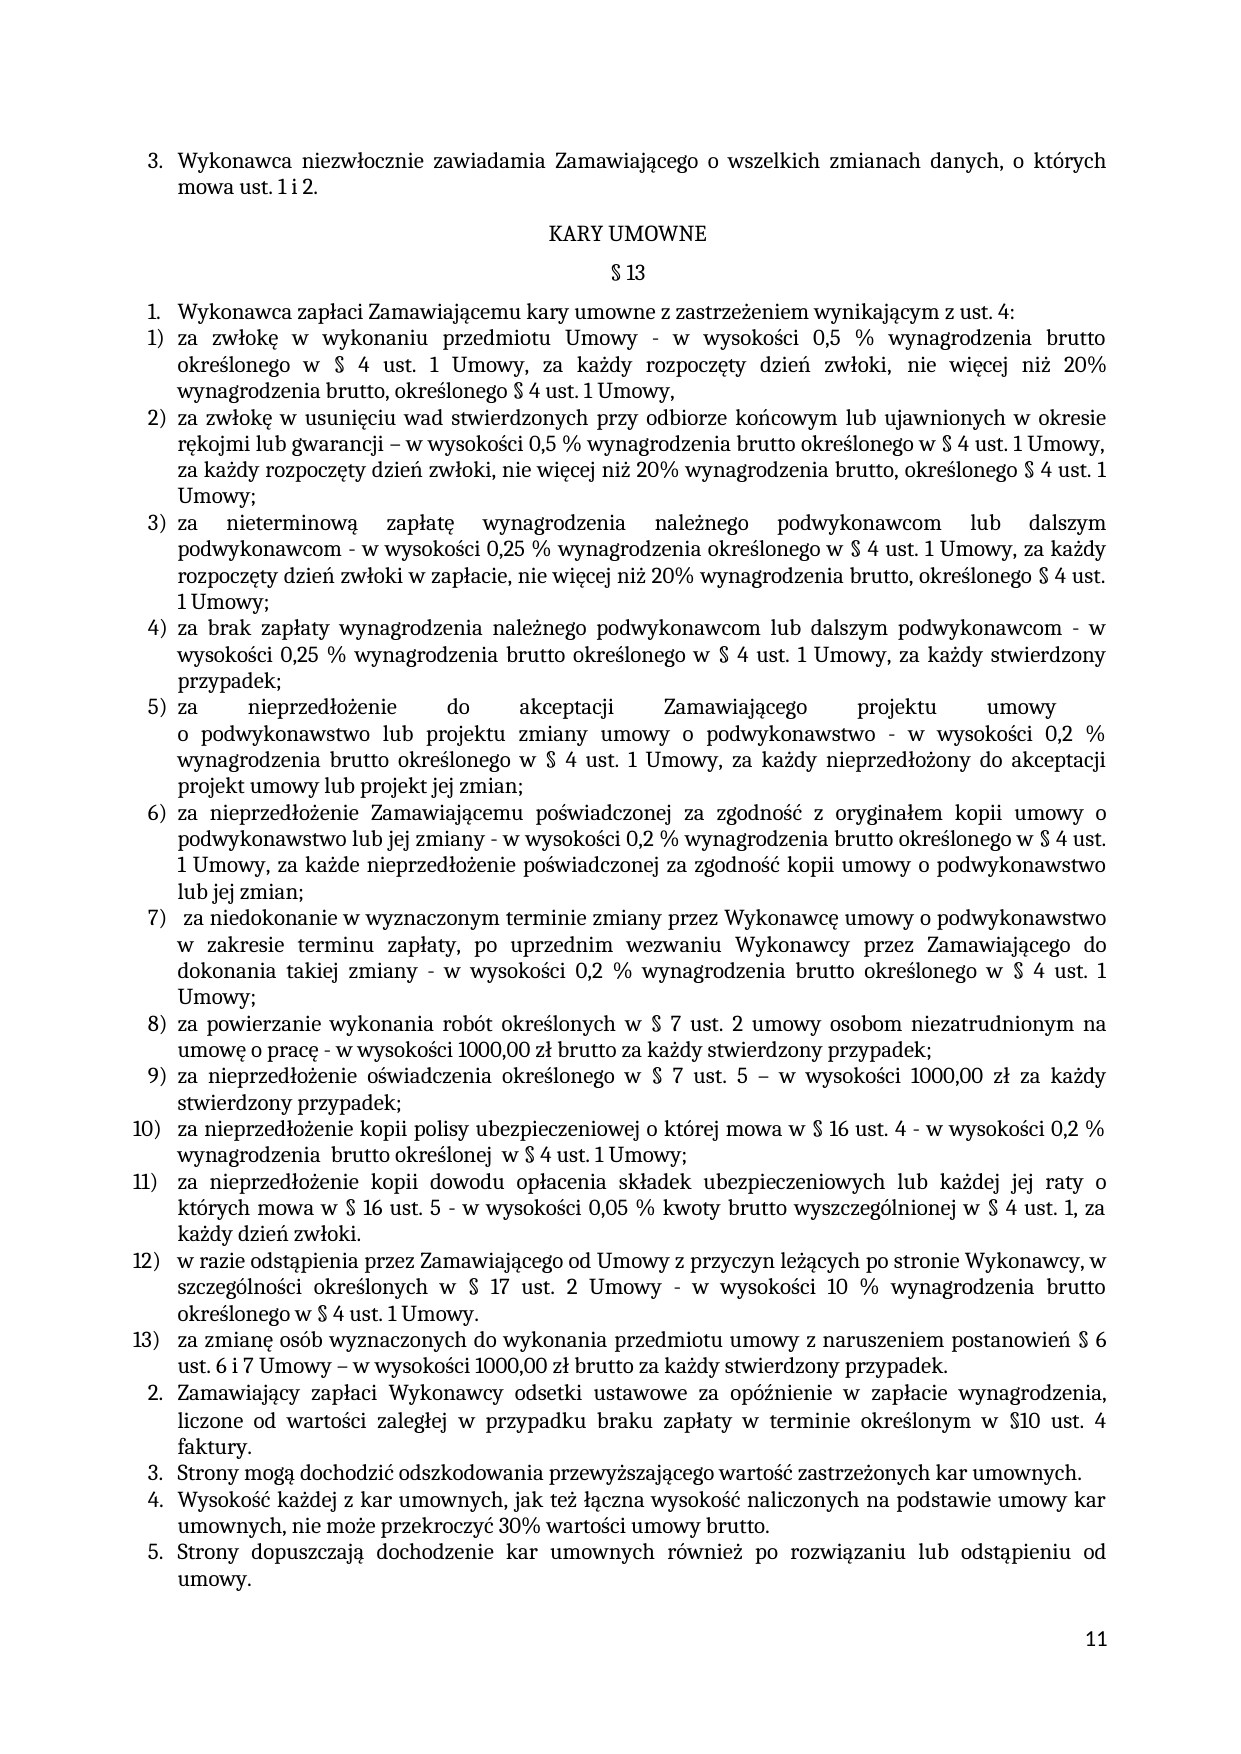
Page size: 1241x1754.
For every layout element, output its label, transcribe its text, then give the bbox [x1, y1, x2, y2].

list za brak zapłaty wynagrodzenia należnego podwykonawcom lub dalszym podwykonawcom - w wysokości 0,25 % wynagrodzenia brutto określonego w § 4 ust. 1 Umowy, za każdy stwierdzony przypadek; [148, 615, 1107, 694]
list za nieterminową zapłatę wynagrodzenia należnego podwykonawcom lub dalszym podwykonawcom - w wysokości 0,25 % wynagrodzenia określonego w § 4 ust. 1 Umowy, za każdy rozpoczęty dzień zwłoki w zapłacie, nie więcej niż 20% wynagrodzenia brutto, określonego § 4 ust. 1 Umowy; [148, 510, 1107, 615]
list Strony mogą dochodzić odszkodowania przewyższającego wartość zastrzeżonych kar umownych. [148, 1460, 1107, 1486]
list za nieprzedłożenie kopii polisy ubezpieczeniowej o której mowa w § 16 ust. 4 - w wysokości 0,2 % wynagrodzenia brutto określonej w § 4 ust. 1 Umowy; [133, 1116, 1107, 1168]
list za zwłokę w wykonaniu przedmiotu Umowy - w wysokości 0,5 % wynagrodzenia brutto określonego w § 4 ust. 1 Umowy, za każdy rozpoczęty dzień zwłoki, nie więcej niż 20% wynagrodzenia brutto, określonego § 4 ust. 1 Umowy, [148, 325, 1107, 404]
list za nieprzedłożenie Zamawiającemu poświadczonej za zgodność z oryginałem kopii umowy o podwykonawstwo lub jej zmiany - w wysokości 0,2 % wynagrodzenia brutto określonego w § 4 ust. 1 Umowy, za każde nieprzedłożenie poświadczonej za zgodność kopii umowy o podwykonawstwo lub jej zmian; [148, 799, 1107, 905]
list za powierzanie wykonania robót określonych w § 7 ust. 2 umowy osobom niezatrudnionym na umowę o pracę - w wysokości 1000,00 zł brutto za każdy stwierdzony przypadek; [148, 1010, 1107, 1063]
list Zamawiający zapłaci Wykonawcy odsetki ustawowe za opóźnienie w zapłacie wynagrodzenia, liczone od wartości zaległej w przypadku braku zapłaty w terminie określonym w §10 ust. 4 faktury. [148, 1379, 1107, 1460]
list Strony dopuszczają dochodzenie kar umownych również po rozwiązaniu lub odstąpieniu od umowy. [148, 1539, 1107, 1592]
list za niedokonanie w wyznaczonym terminie zmiany przez Wykonawcę umowy o podwykonawstwo w zakresie terminu zapłaty, po uprzednim wezwaniu Wykonawcy przez Zamawiającego do dokonania takiej zmiany - w wysokości 0,2 % wynagrodzenia brutto określonego w § 4 ust. 1 Umowy; [148, 905, 1107, 1010]
list za zmianę osób wyznaczonych do wykonania przedmiotu umowy z naruszeniem postanowień § 6 ust. 6 i 7 Umowy – w wysokości 1000,00 zł brutto za każdy stwierdzony przypadek. [133, 1327, 1107, 1379]
text KARY UMOWNE [148, 221, 1107, 247]
list Wykonawca zapłaci Zamawiającemu kary umowne z zastrzeżeniem wynikającym z ust. 4: [148, 299, 1107, 325]
list za nieprzedłożenie do akceptacji Zamawiającego projektu umowy o podwykonawstwo lub projektu zmiany umowy o podwykonawstwo - w wysokości 0,2 % wynagrodzenia brutto określonego w § 4 ust. 1 Umowy, za każdy nieprzedłożony do akceptacji projekt umowy lub projekt jej zmian; [148, 694, 1107, 799]
list w razie odstąpienia przez Zamawiającego od Umowy z przyczyn leżących po stronie Wykonawcy, w szczególności określonych w § 17 ust. 2 Umowy - w wysokości 10 % wynagrodzenia brutto określonego w § 4 ust. 1 Umowy. [133, 1248, 1107, 1327]
list za zwłokę w usunięciu wad stwierdzonych przy odbiorze końcowym lub ujawnionych w okresie rękojmi lub gwarancji – w wysokości 0,5 % wynagrodzenia brutto określonego w § 4 ust. 1 Umowy, za każdy rozpoczęty dzień zwłoki, nie więcej niż 20% wynagrodzenia brutto, określonego § 4 ust. 1 Umowy; [148, 404, 1107, 510]
list Wykonawca niezwłocznie zawiadamia Zamawiającego o wszelkich zmianach danych, o których mowa ust. 1 i 2. [148, 148, 1107, 200]
text § 13 [148, 260, 1107, 286]
list za nieprzedłożenie oświadczenia określonego w § 7 ust. 5 – w wysokości 1000,00 zł za każdy stwierdzony przypadek; [148, 1063, 1107, 1116]
list Wysokość każdej z kar umownych, jak też łączna wysokość naliczonych na podstawie umowy kar umownych, nie może przekroczyć 30% wartości umowy brutto. [148, 1486, 1107, 1539]
list za nieprzedłożenie kopii dowodu opłacenia składek ubezpieczeniowych lub każdej jej raty o których mowa w § 16 ust. 5 - w wysokości 0,05 % kwoty brutto wyszczególnionej w § 4 ust. 1, za każdy dzień zwłoki. [133, 1168, 1107, 1248]
